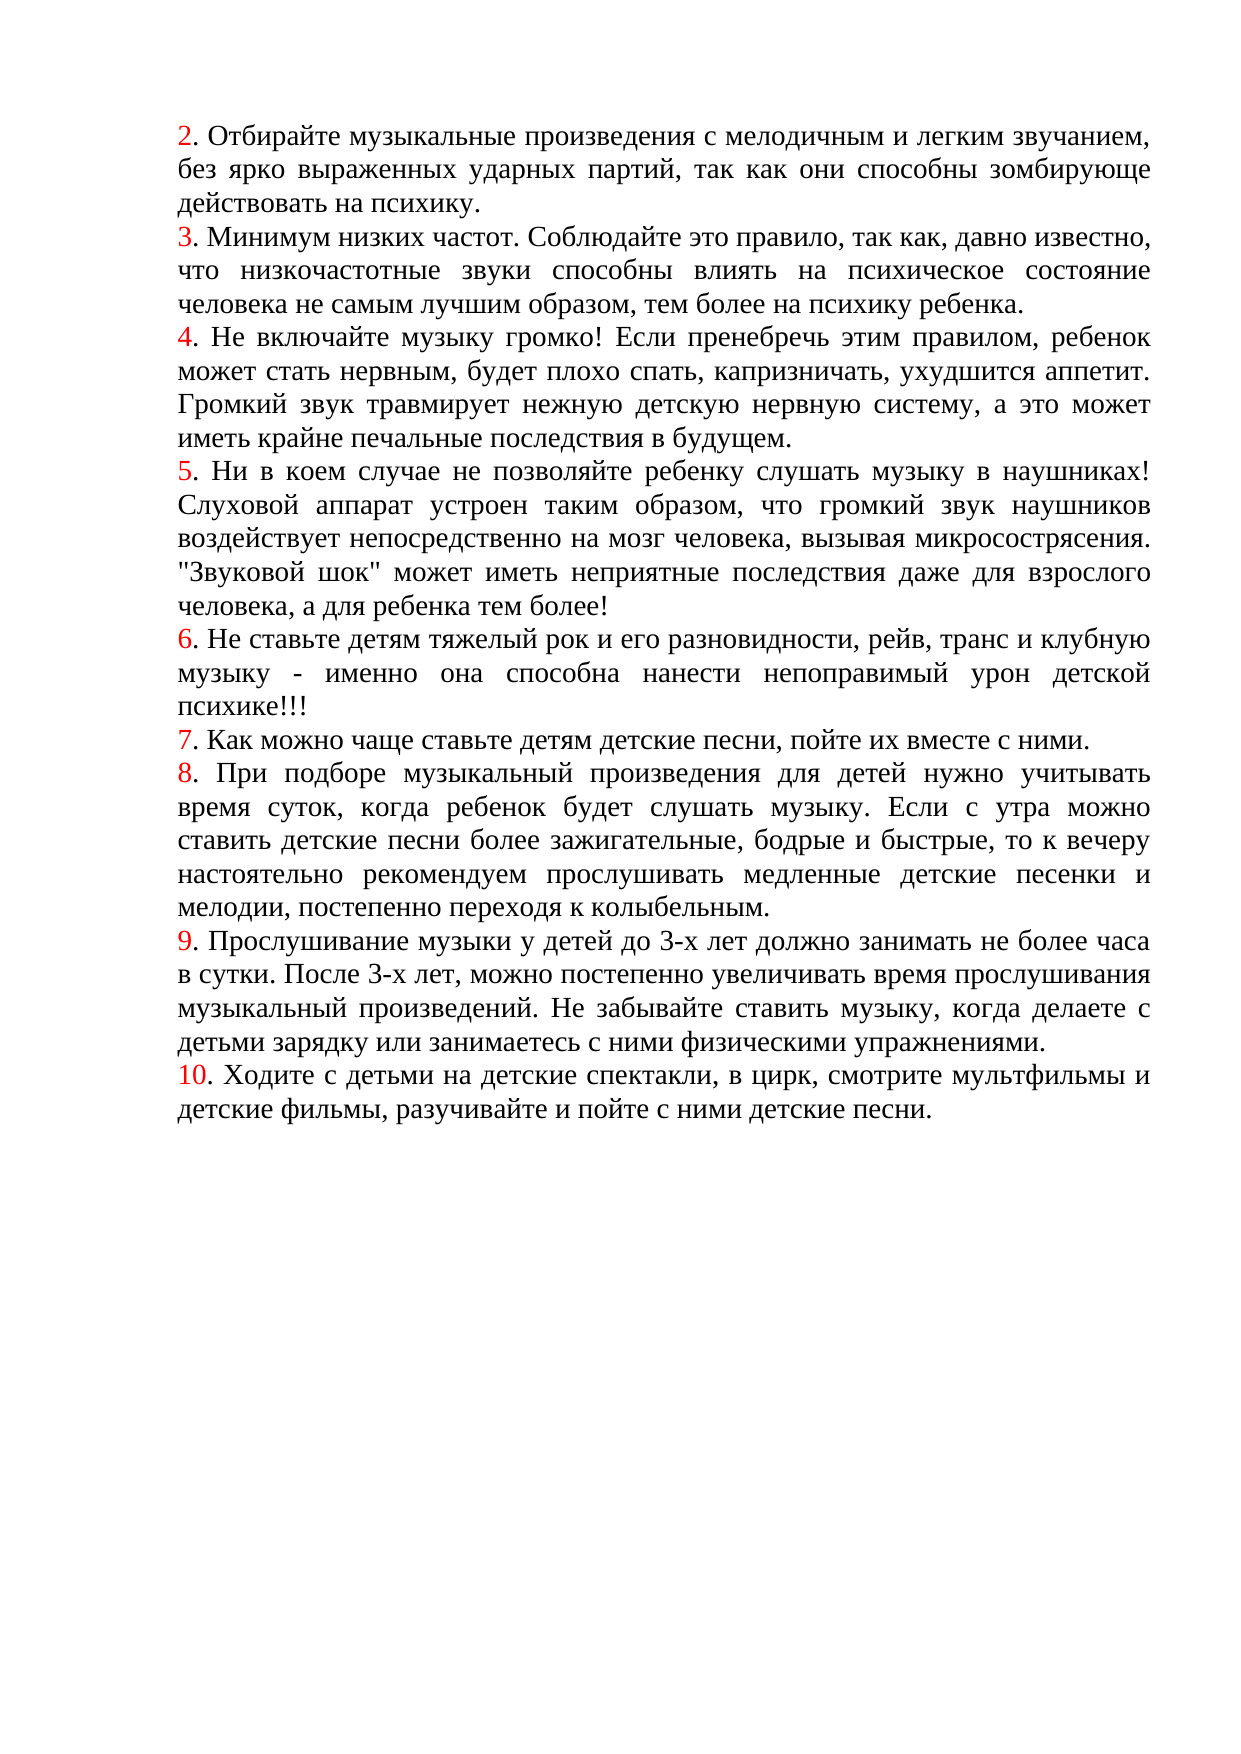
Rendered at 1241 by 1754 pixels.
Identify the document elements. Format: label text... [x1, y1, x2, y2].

text 6. Не ставьте детям тяжелый рок и его разновидности, рейв, транс и клубную музыку - именно она способна нанести непоправимый урон детской психике!!! [177, 621, 1152, 722]
text 10. Ходите с детьми на детские спектакли, в цирк, смотрите мультфильмы и детские фильмы, разучивайте и пойте с ними детские песни. [177, 1057, 1152, 1124]
text 7. Как можно чаще ставьте детям детские песни, пойте их вместе с ними. [177, 722, 1152, 755]
text 2. Отбирайте музыкальные произведения с мелодичным и легким звучанием, без ярко выраженных ударных партий, так как они способны зомбирующе действовать на психику. [177, 118, 1152, 219]
text 3. Минимум низких частот. Соблюдайте это правило, так как, давно известно, что низкочастотные звуки способны влиять на психическое состояние человека не самым лучшим образом, тем более на психику ребенка. [177, 219, 1152, 319]
text 5. Ни в коем случае не позволяйте ребенку слушать музыку в наушниках! Слуховой аппарат устроен таким образом, что громкий звук наушников воздействует непосредственно на мозг человека, вызывая микросострясения. "Звуковой шок" может иметь неприятные последствия даже для взрослого человека, а для ребенка тем более! [177, 453, 1152, 621]
text 8. При подборе музыкальный произведения для детей нужно учитывать время суток, когда ребенок будет слушать музыку. Если с утра можно ставить детские песни более зажигательные, бодрые и быстрые, то к вечеру настоятельно рекомендуем прослушивать медленные детские песенки и мелодии, постепенно переходя к колыбельным. [177, 755, 1152, 923]
text 4. Не включайте музыку громко! Если пренебречь этим правилом, ребенок может стать нервным, будет плохо спать, капризничать, ухудшится аппетит. Громкий звук травмирует нежную детскую нервную систему, а это может иметь крайне печальные последствия в будущем. [177, 319, 1152, 453]
text 9. Прослушивание музыки у детей до 3-х лет должно занимать не более часа в сутки. После 3-х лет, можно постепенно увеличивать время прослушивания музыкальный произведений. Не забывайте ставить музыку, когда делаете с детьми зарядку или занимаетесь с ними физическими упражнениями. [177, 923, 1152, 1057]
